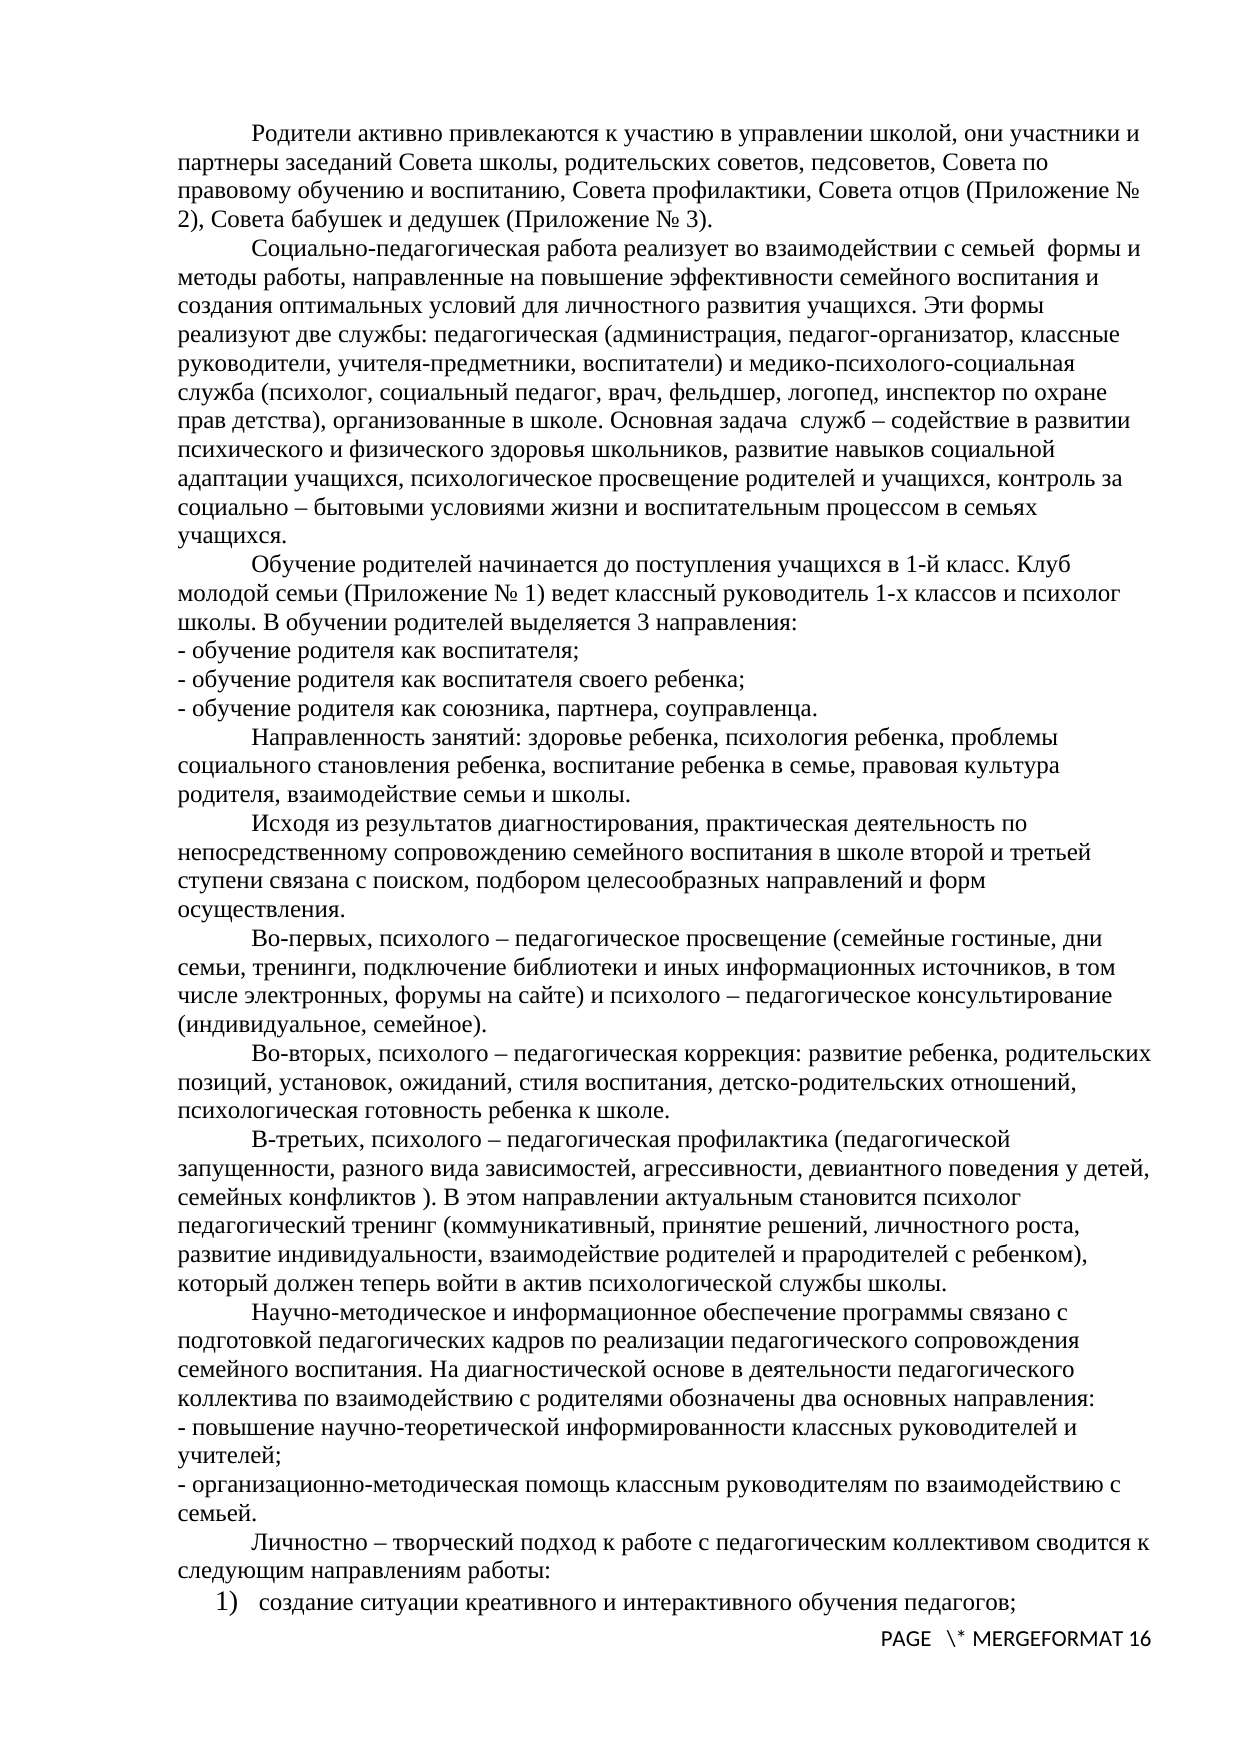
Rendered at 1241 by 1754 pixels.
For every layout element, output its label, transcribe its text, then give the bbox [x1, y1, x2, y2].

text - повышение научно-теоретической информированности классных руководителей и учителей; [177, 1412, 1152, 1469]
text Личностно – творческий подход к работе с педагогическим коллективом сводится к следующим направлениям работы: [177, 1527, 1152, 1584]
text Родители активно привлекаются к участию в управлении школой, они участники и партнеры заседаний Совета школы, родительских советов, педсоветов, Совета по правовому обучению и воспитанию, Совета профилактики, Совета отцов (Приложение № 2), Совета бабушек и дедушек (Приложение № 3). [177, 118, 1152, 233]
text Обучение родителей начинается до поступления учащихся в 1-й класс. Клуб молодой семьи (Приложение № 1) ведет классный руководитель 1-х классов и психолог школы. В обучении родителей выделяется 3 направления: [177, 549, 1152, 636]
text Исходя из результатов диагностирования, практическая деятельность по непосредственному сопровождению семейного воспитания в школе второй и третьей ступени связана с поиском, подбором целесообразных направлений и форм осуществления. [177, 808, 1152, 923]
text Социально-педагогическая работа реализует во взаимодействии с семьей формы и методы работы, направленные на повышение эффективности семейного воспитания и создания оптимальных условий для личностного развития учащихся. Эти формы реализуют две службы: педагогическая (администрация, педагог-организатор, классные руководители, учителя-предметники, воспитатели) и медико-психолого-социальная служба (психолог, социальный педагог, врач, фельдшер, логопед, инспектор по охране прав детства), организованные в школе. Основная задача служб – содействие в развитии психического и физического здоровья школьников, развитие навыков социальной адаптации учащихся, психологическое просвещение родителей и учащихся, контроль за социально – бытовыми условиями жизни и воспитательным процессом в семьях учащихся. [177, 233, 1152, 549]
text - организационно-методическая помощь классным руководителям по взаимодействию с семьей. [177, 1469, 1152, 1527]
text Направленность занятий: здоровье ребенка, психология ребенка, проблемы социального становления ребенка, воспитание ребенка в семье, правовая культура родителя, взаимодействие семьи и школы. [177, 722, 1152, 808]
text - обучение родителя как союзника, партнера, соуправленца. [177, 693, 1152, 722]
list создание ситуации креативного и интерактивного обучения педагогов; [215, 1584, 1152, 1617]
text - обучение родителя как воспитателя; [177, 636, 1152, 664]
text Во-вторых, психолого – педагогическая коррекция: развитие ребенка, родительских позиций, установок, ожиданий, стиля воспитания, детско-родительских отношений, психологическая готовность ребенка к школе. [177, 1038, 1152, 1124]
text - обучение родителя как воспитателя своего ребенка; [177, 664, 1152, 693]
text Во-первых, психолого – педагогическое просвещение (семейные гостиные, дни семьи, тренинги, подключение библиотеки и иных информационных источников, в том числе электронных, форумы на сайте) и психолого – педагогическое консультирование (индивидуальное, семейное). [177, 923, 1152, 1038]
text В-третьих, психолого – педагогическая профилактика (педагогической запущенности, разного вида зависимостей, агрессивности, девиантного поведения у детей, семейных конфликтов ). В этом направлении актуальным становится психолог педагогический тренинг (коммуникативный, принятие решений, личностного роста, развитие индивидуальности, взаимодействие родителей и прародителей с ребенком), который должен теперь войти в актив психологической службы школы. [177, 1124, 1152, 1297]
text Научно-методическое и информационное обеспечение программы связано с подготовкой педагогических кадров по реализации педагогического сопровождения семейного воспитания. На диагностической основе в деятельности педагогического коллектива по взаимодействию с родителями обозначены два основных направления: [177, 1297, 1152, 1412]
